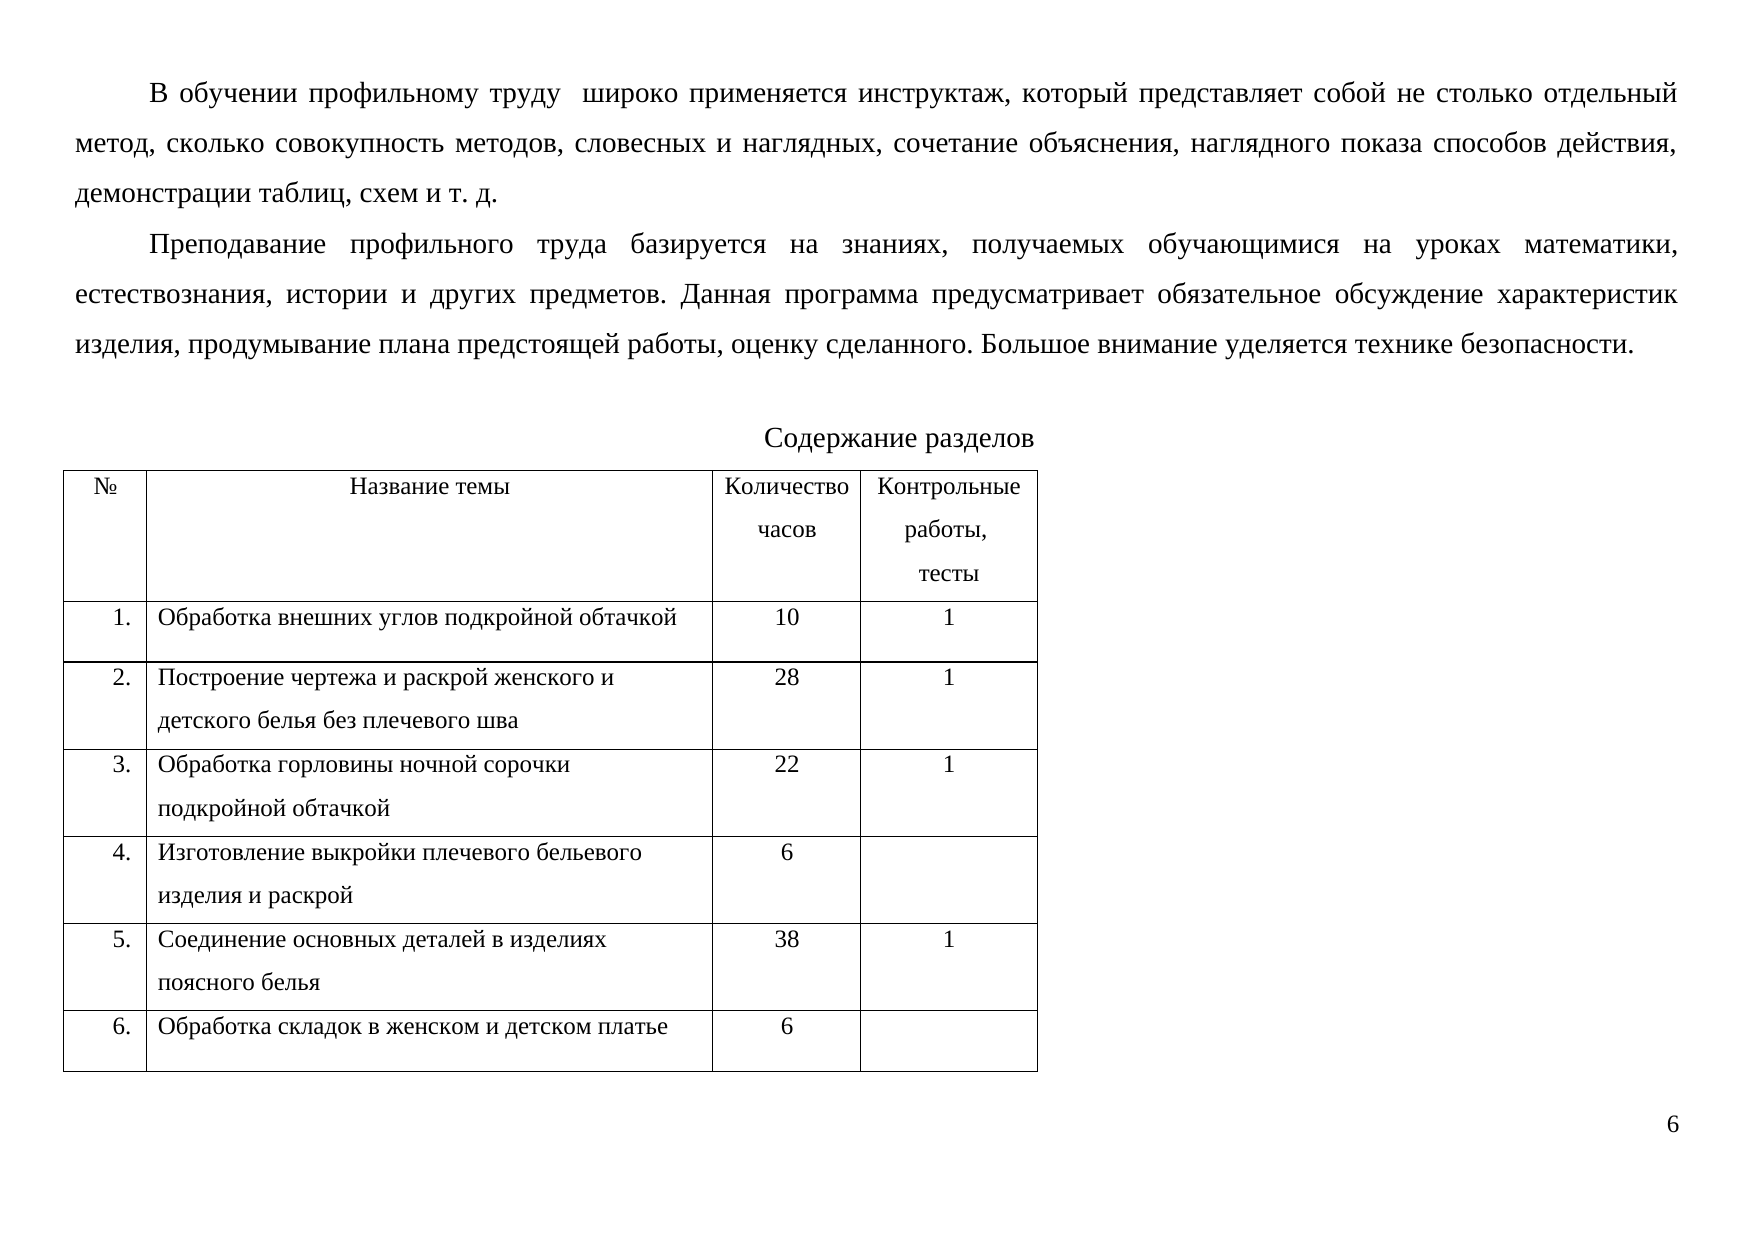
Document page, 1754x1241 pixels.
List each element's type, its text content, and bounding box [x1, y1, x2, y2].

table_cell Соединение основных деталей в изделиях поясного белья [147, 924, 712, 1010]
table_cell 22 [713, 750, 860, 836]
table_cell Построение чертежа и раскрой женского и детского белья без плечевого шва [147, 663, 712, 748]
table_cell [64, 1011, 146, 1071]
table_cell 1 [861, 663, 1037, 748]
table_cell Изготовление выкройки плечевого бельевого изделия и раскрой [147, 837, 712, 923]
text В обучении профильному труду широко применяется инструктаж, который представляет собой не столько отдельный метод, сколько совокупность методов, словесных и наглядных, сочетание объяснения, наглядного показа способов действия, демонстрации таблиц, схем и т. д. [75, 75, 1679, 209]
table_cell Обработка горловины ночной сорочки подкройной обтачкой [147, 750, 712, 836]
text Преподавание профильного труда базируется на знаниях, получаемых обучающимися на уроках математики, естествознания, истории и других предметов. Данная программа предусматривает обязательное обсуждение характеристик изделия, продумывание плана предстоящей работы, оценку сделанного. Большое внимание уделяется технике безопасности. [75, 226, 1679, 360]
table_cell 1 [861, 750, 1037, 836]
text Содержание разделов [75, 420, 1679, 453]
table_cell 10 [713, 602, 860, 661]
table_cell Обработка складок в женском и детском платье [147, 1011, 712, 1071]
table_cell [64, 663, 146, 748]
table_header № [64, 471, 146, 601]
table_cell 38 [713, 924, 860, 1010]
table_cell [64, 602, 146, 661]
table_cell [64, 750, 146, 836]
table_header Контрольные работы, тесты [861, 471, 1037, 601]
table_cell 28 [713, 663, 860, 748]
table_cell [64, 837, 146, 923]
table_cell 1 [861, 602, 1037, 661]
table_header Название темы [147, 471, 712, 601]
table_cell 6 [713, 1011, 860, 1071]
table_cell Обработка внешних углов подкройной обтачкой [147, 602, 712, 661]
table_cell 6 [713, 837, 860, 923]
table_cell 1 [861, 924, 1037, 1010]
table_cell [64, 924, 146, 1010]
table_header Количество часов [713, 471, 860, 601]
table_cell [861, 1011, 1037, 1071]
table_cell [861, 837, 1037, 923]
